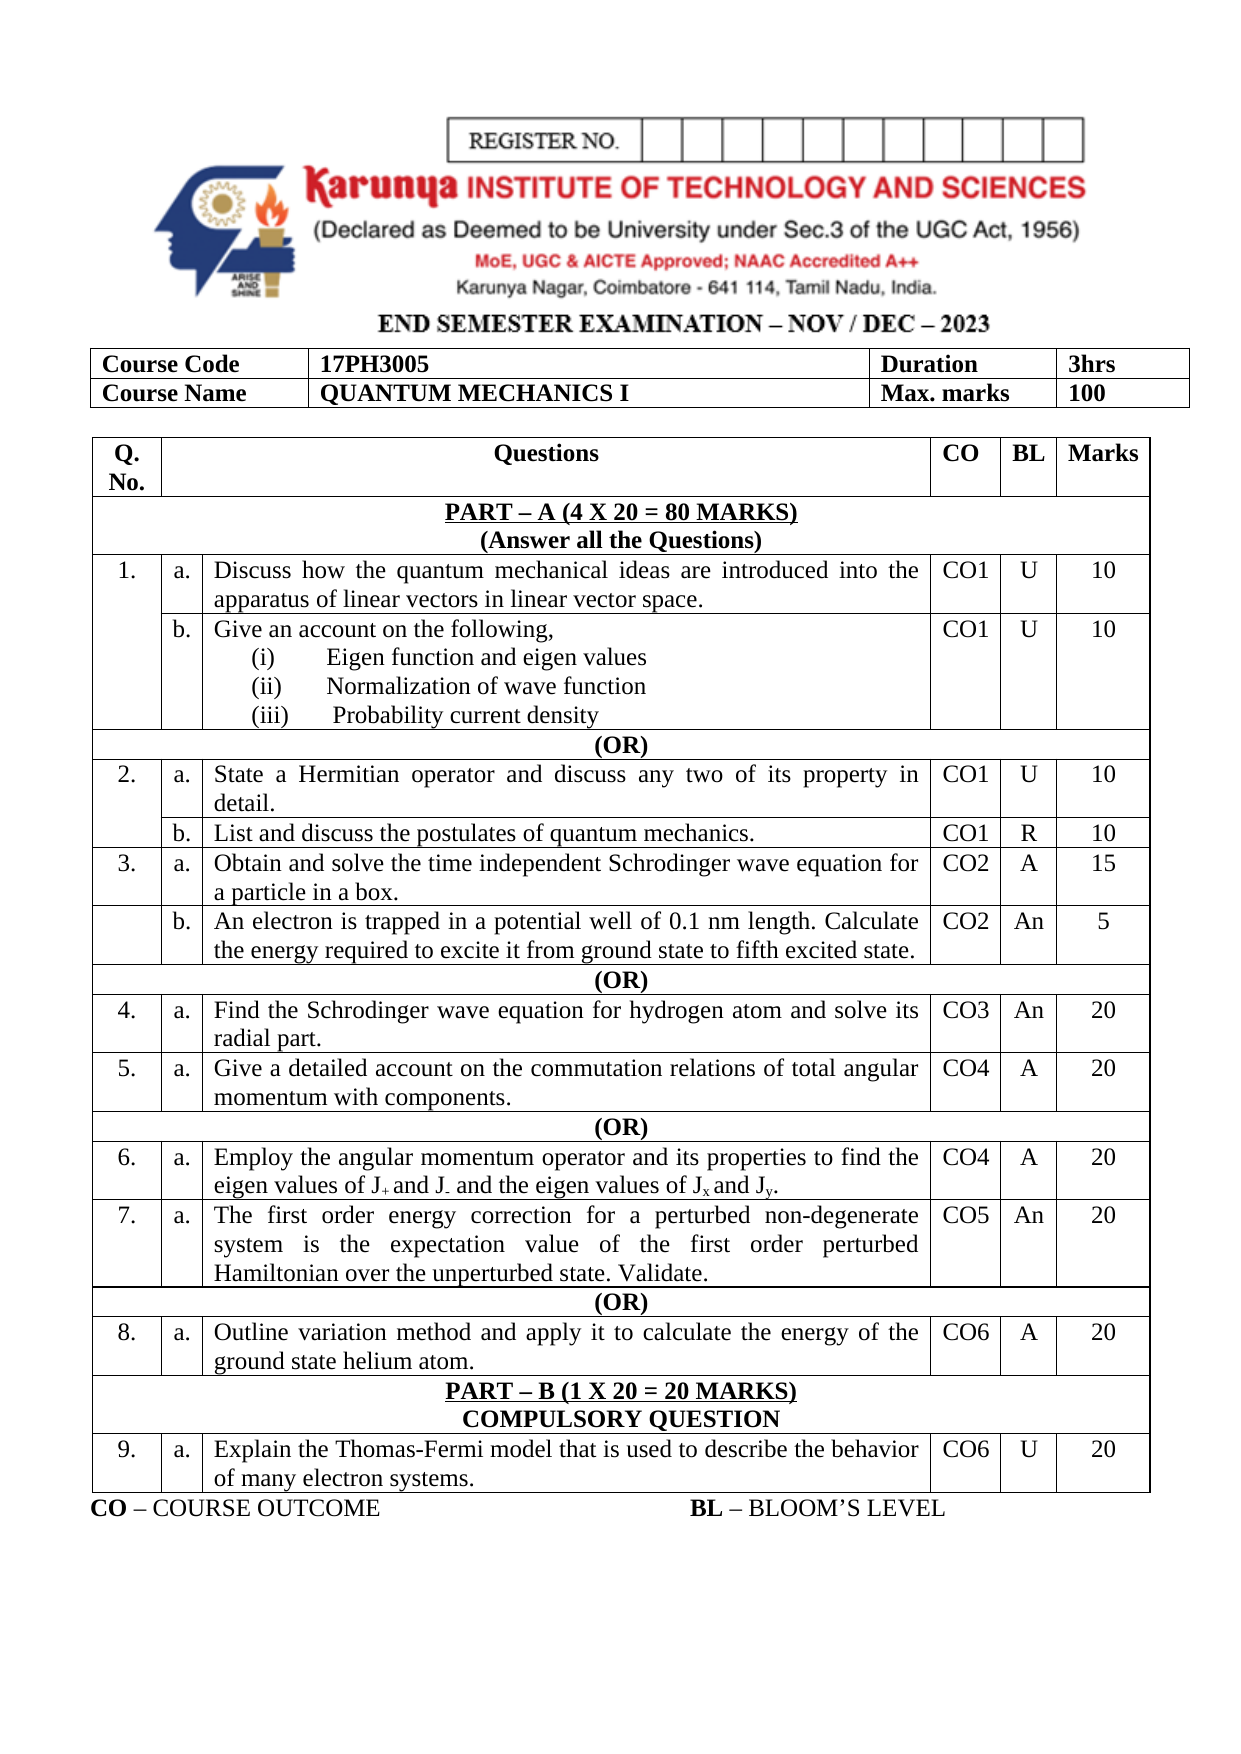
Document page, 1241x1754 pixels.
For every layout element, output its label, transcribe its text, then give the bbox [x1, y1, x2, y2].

table_cell 10 [1057, 760, 1149, 817]
table_cell 5. [93, 1053, 161, 1111]
table_cell 20 [1057, 1053, 1149, 1111]
table_cell Find the Schrodinger wave equation for hydrogen atom and solve its radial part. [203, 995, 930, 1052]
table_cell 20 [1057, 1434, 1149, 1492]
table_cell b. [162, 906, 202, 964]
table_cell CO1 [931, 614, 1000, 729]
table_cell Explain the Thomas-Fermi model that is used to describe the behavior of many electron systems. [203, 1434, 930, 1492]
table_cell Discuss how the quantum mechanical ideas are introduced into the apparatus of linear vectors in linear vector space. [203, 555, 930, 613]
table_header Duration [870, 349, 1056, 377]
table_header Q. No. [93, 438, 161, 496]
table_cell PART – B (1 X 20 = 20 MARKS) COMPULSORY QUESTION [93, 1376, 1149, 1433]
table_cell CO3 [931, 995, 1000, 1052]
table_cell QUANTUM MECHANICS I [309, 379, 869, 407]
table_cell Give an account on the following, Eigen function and eigen values Normalization of wave function Probability current density [203, 614, 930, 729]
table_cell 6. [93, 1142, 161, 1199]
table_cell a. [162, 995, 202, 1052]
table_cell CO6 [931, 1317, 1000, 1375]
table_cell U [1001, 760, 1056, 817]
table_cell (OR) [93, 1112, 1149, 1141]
table_cell CO2 [931, 848, 1000, 905]
table_header Questions [162, 438, 930, 496]
table_header BL [1001, 438, 1056, 496]
table_cell A [1001, 1142, 1056, 1199]
table_cell U [1001, 1434, 1056, 1492]
table_cell 2. [93, 760, 161, 847]
table_cell A [1001, 848, 1056, 905]
table_cell a. [162, 1142, 202, 1199]
table_cell a. [162, 555, 202, 613]
table_cell a. [162, 1434, 202, 1492]
table_cell b. [162, 614, 202, 729]
table_cell A [1001, 1317, 1056, 1375]
table_cell Max. marks [870, 379, 1056, 407]
table_cell b. [162, 818, 202, 847]
table_cell 3. [93, 848, 161, 905]
table_header 17PH3005 [309, 349, 869, 377]
table_cell 8. [93, 1317, 161, 1375]
table_cell Course Name [91, 379, 308, 407]
table_cell R [1001, 818, 1056, 847]
table_cell 20 [1057, 1200, 1149, 1286]
table_cell State a Hermitian operator and discuss any two of its property in detail. [203, 760, 930, 817]
table_cell CO4 [931, 1142, 1000, 1199]
table_cell 7. [93, 1200, 161, 1286]
table_cell PART – A (4 X 20 = 80 MARKS) (Answer all the Questions) [93, 497, 1149, 554]
table_cell [93, 906, 161, 964]
table_header 3hrs [1057, 349, 1189, 377]
table_cell (OR) [93, 730, 1149, 758]
table_cell Give a detailed account on the commutation relations of total angular momentum with components. [203, 1053, 930, 1111]
table_cell 20 [1057, 1142, 1149, 1199]
table_cell CO1 [931, 818, 1000, 847]
table_cell An electron is trapped in a potential well of 0.1 nm length. Calculate the energy required to excite it from ground state to fifth excited state. [203, 906, 930, 964]
table_cell List and discuss the postulates of quantum mechanics. [203, 818, 930, 847]
table_cell 10 [1057, 614, 1149, 729]
table_cell CO1 [931, 555, 1000, 613]
table_cell An [1001, 906, 1056, 964]
text CO – COURSE OUTCOME BL – BLOOM’S LEVEL [90, 1493, 1150, 1522]
table_cell 1. [93, 555, 161, 729]
table_cell a. [162, 1053, 202, 1111]
table_cell CO4 [931, 1053, 1000, 1111]
table_cell An [1001, 995, 1056, 1052]
table_cell 9. [93, 1434, 161, 1492]
table_cell U [1001, 614, 1056, 729]
table_cell CO5 [931, 1200, 1000, 1286]
table_header CO [931, 438, 1000, 496]
table_cell U [1001, 555, 1056, 613]
table_cell 15 [1057, 848, 1149, 905]
table_cell Outline variation method and apply it to calculate the energy of the ground state helium atom. [203, 1317, 930, 1375]
table_cell CO2 [931, 906, 1000, 964]
table_cell Employ the angular momentum operator and its properties to find the eigen values of J+ and J- and the eigen values of Jx and Jy. [203, 1142, 930, 1199]
table_cell CO6 [931, 1434, 1000, 1492]
table_cell 100 [1057, 379, 1189, 407]
table_cell a. [162, 1317, 202, 1375]
table_cell The first order energy correction for a perturbed non-degenerate system is the expectation value of the first order perturbed Hamiltonian over the unperturbed state. Validate. [203, 1200, 930, 1286]
table_header Marks [1057, 438, 1149, 496]
table_cell An [1001, 1200, 1056, 1286]
table_cell a. [162, 1200, 202, 1286]
table_cell 20 [1057, 995, 1149, 1052]
table_cell a. [162, 848, 202, 905]
table_cell 4. [93, 995, 161, 1052]
table_cell Obtain and solve the time independent Schrodinger wave equation for a particle in a box. [203, 848, 930, 905]
table_cell A [1001, 1053, 1056, 1111]
table_cell CO1 [931, 760, 1000, 817]
table_cell (OR) [93, 1288, 1149, 1316]
table_cell 20 [1057, 1317, 1149, 1375]
picture [150, 89, 1090, 348]
table_header Course Code [91, 349, 308, 377]
table_cell 10 [1057, 818, 1149, 847]
table_cell (OR) [93, 965, 1149, 994]
table_cell a. [162, 760, 202, 817]
table_cell 5 [1057, 906, 1149, 964]
table_cell 10 [1057, 555, 1149, 613]
